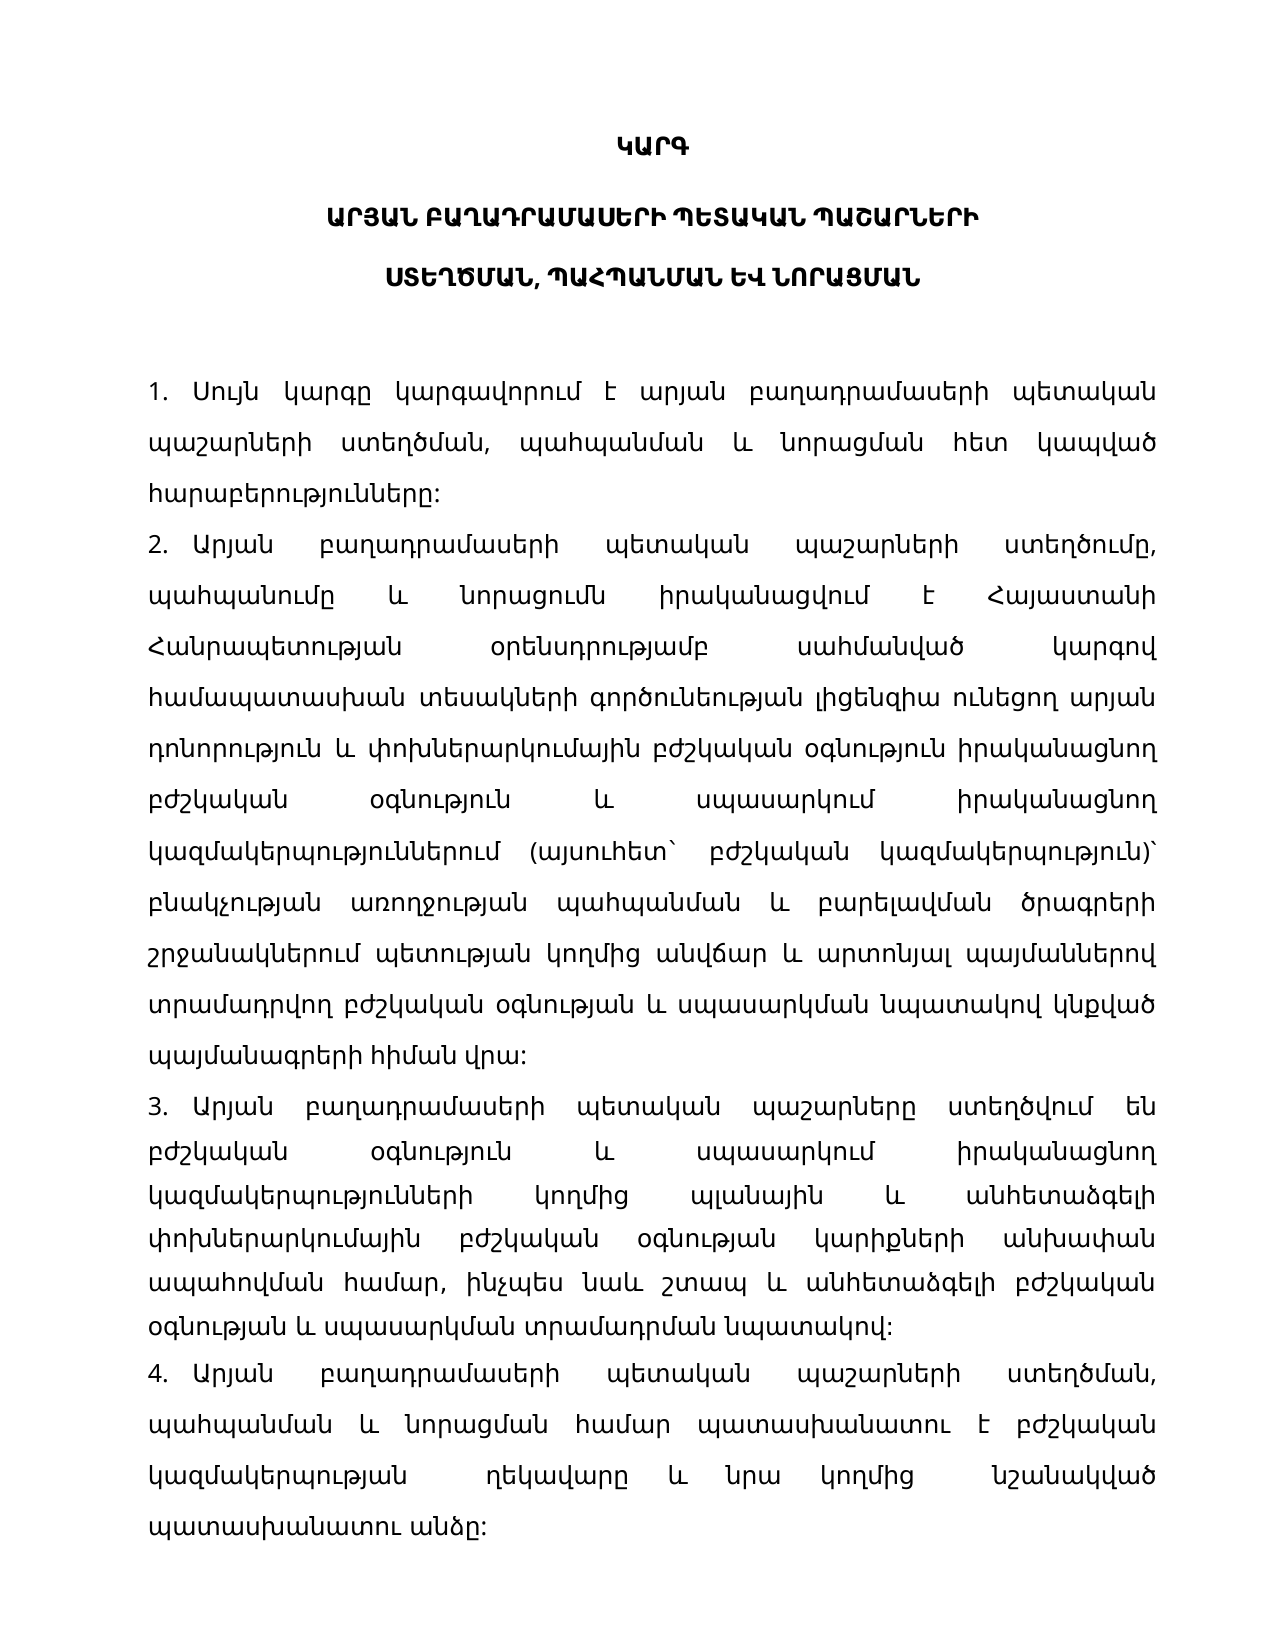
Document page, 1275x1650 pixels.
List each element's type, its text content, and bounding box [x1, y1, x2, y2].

list Արյան բաղադրամասերի պետական պաշարների ստեղծման, պահպանման և նորացման համար պատասխանատու է բժշկական կազմակերպության ղեկավարը և նրա կողմից նշանակված պատասխանատու անձը: [148, 1356, 1157, 1543]
text ԿԱՐԳ [148, 132, 1157, 162]
list Սույն կարգը կարգավորում է արյան բաղադրամասերի պետական պաշարների ստեղծման, պահպանման և նորացման հետ կապված հարաբերությունները: [148, 374, 1157, 510]
text ԱՐՅԱՆ ԲԱՂԱԴՐԱՄԱՍԵՐԻ ՊԵՏԱԿԱՆ ՊԱՇԱՐՆԵՐԻ [148, 199, 1157, 233]
text ՍՏԵՂԾՄԱՆ, ՊԱՀՊԱՆՄԱՆ ԵՎ ՆՈՐԱՑՄԱՆ [148, 259, 1157, 293]
list Արյան բաղադրամասերի պետական պաշարները ստեղծվում են բժշկական օգնություն և սպասարկում իրականացնող կազմակերպությունների կողմից պլանային և անհետաձգելի փոխներարկումային բժշկական օգնության կարիքների անխափան ապահովման համար, ինչպես նաև շտապ և անհետաձգելի բժշկական օգնության և սպասարկման տրամադրման նպատակով: [148, 1088, 1157, 1341]
list Արյան բաղադրամասերի պետական պաշարների ստեղծումը, պահպանումը և նորացումն իրականացվում է Հայաստանի Հանրապետության օրենսդրությամբ սահմանված կարգով համապատասխան տեսակների գործունեության լիցենզիա ունեցող արյան դոնորություն և փոխներարկումային բժշկական օգնություն իրականացնող բժշկական օգնություն և սպասարկում իրականացնող կազմակերպություններում (այսուհետ` բժշկական կազմակերպություն)` բնակչության առողջության պահպանման և բարելավման ծրագրերի շրջանակներում պետության կողմից անվճար և արտոնյալ պայմաններով տրամադրվող բժշկական օգնության և սպասարկման նպատակով կնքված պայմանագրերի հիման վրա: [148, 527, 1157, 1071]
